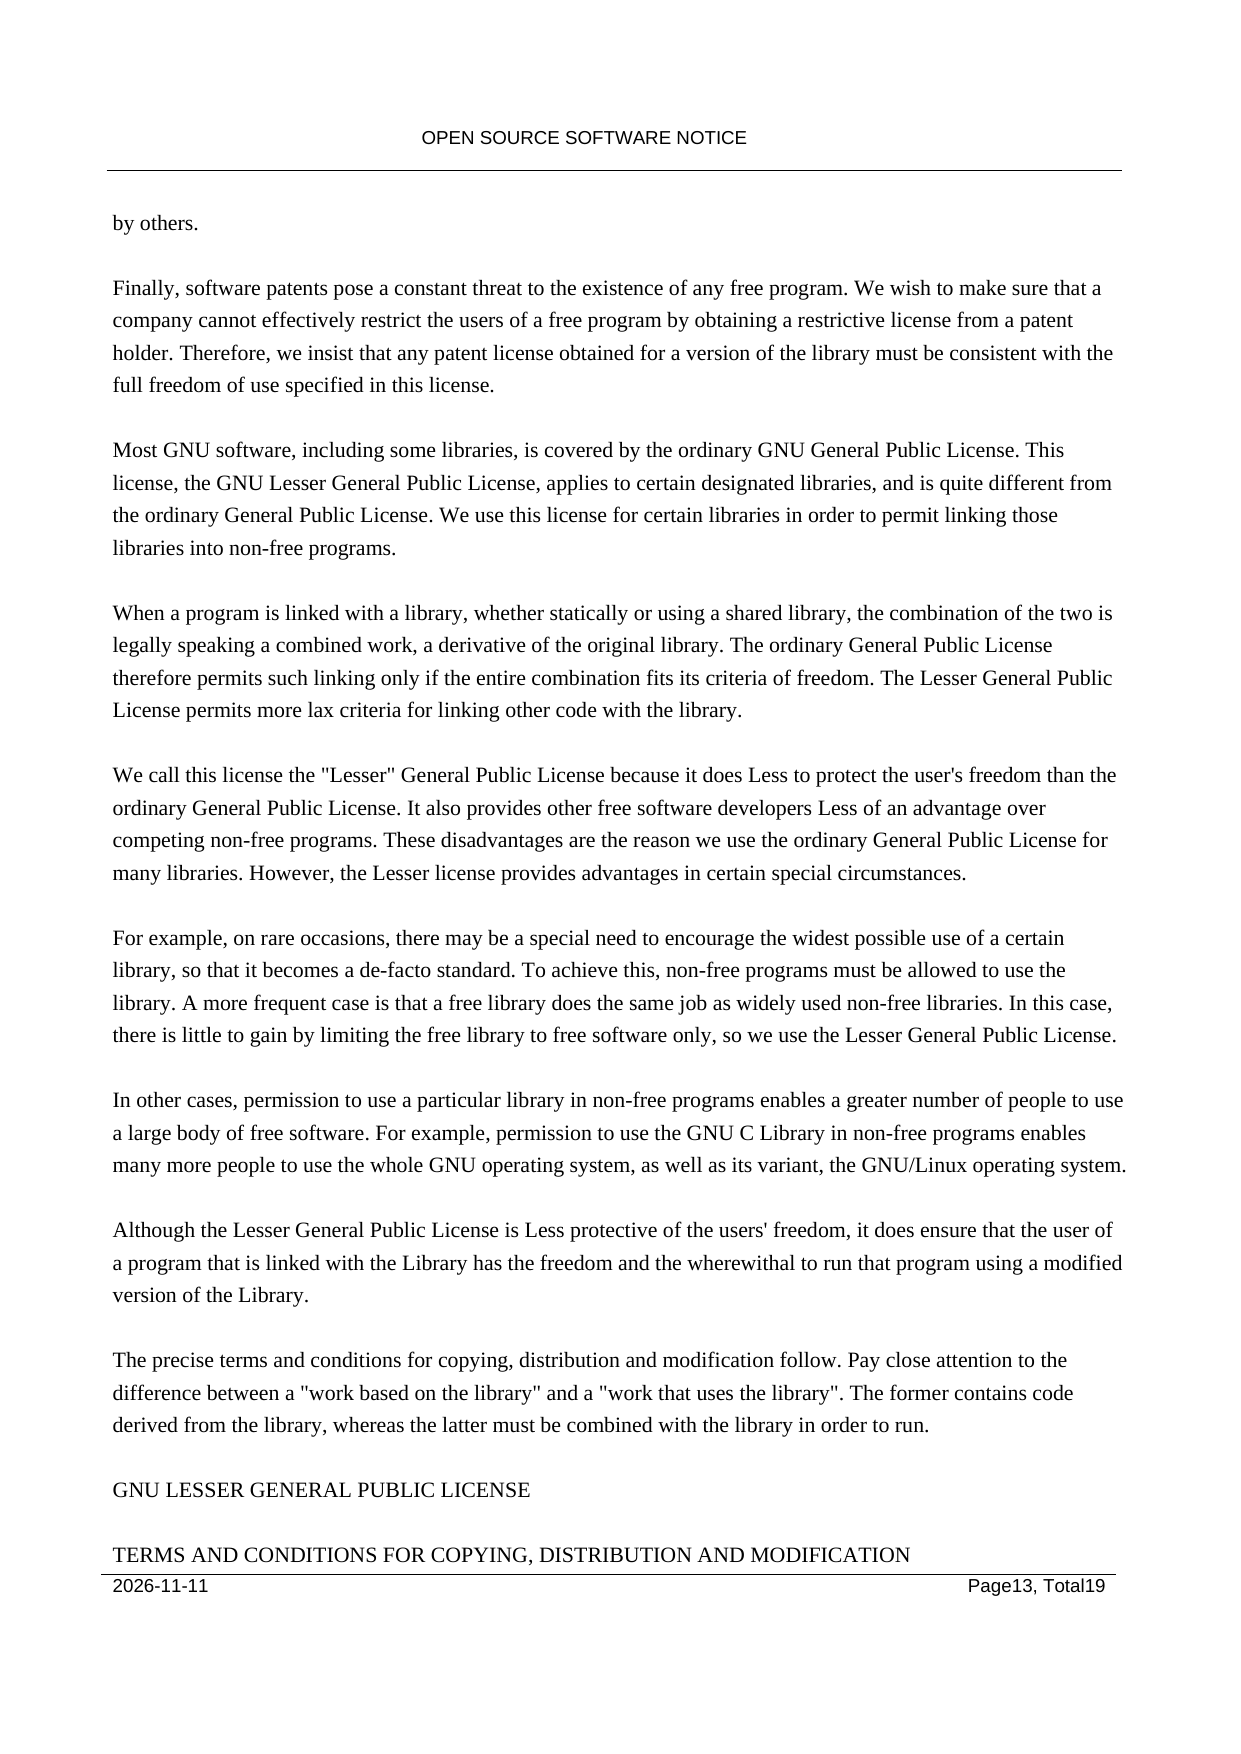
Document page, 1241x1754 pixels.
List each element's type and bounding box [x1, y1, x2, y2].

text [112, 206, 1128, 1571]
